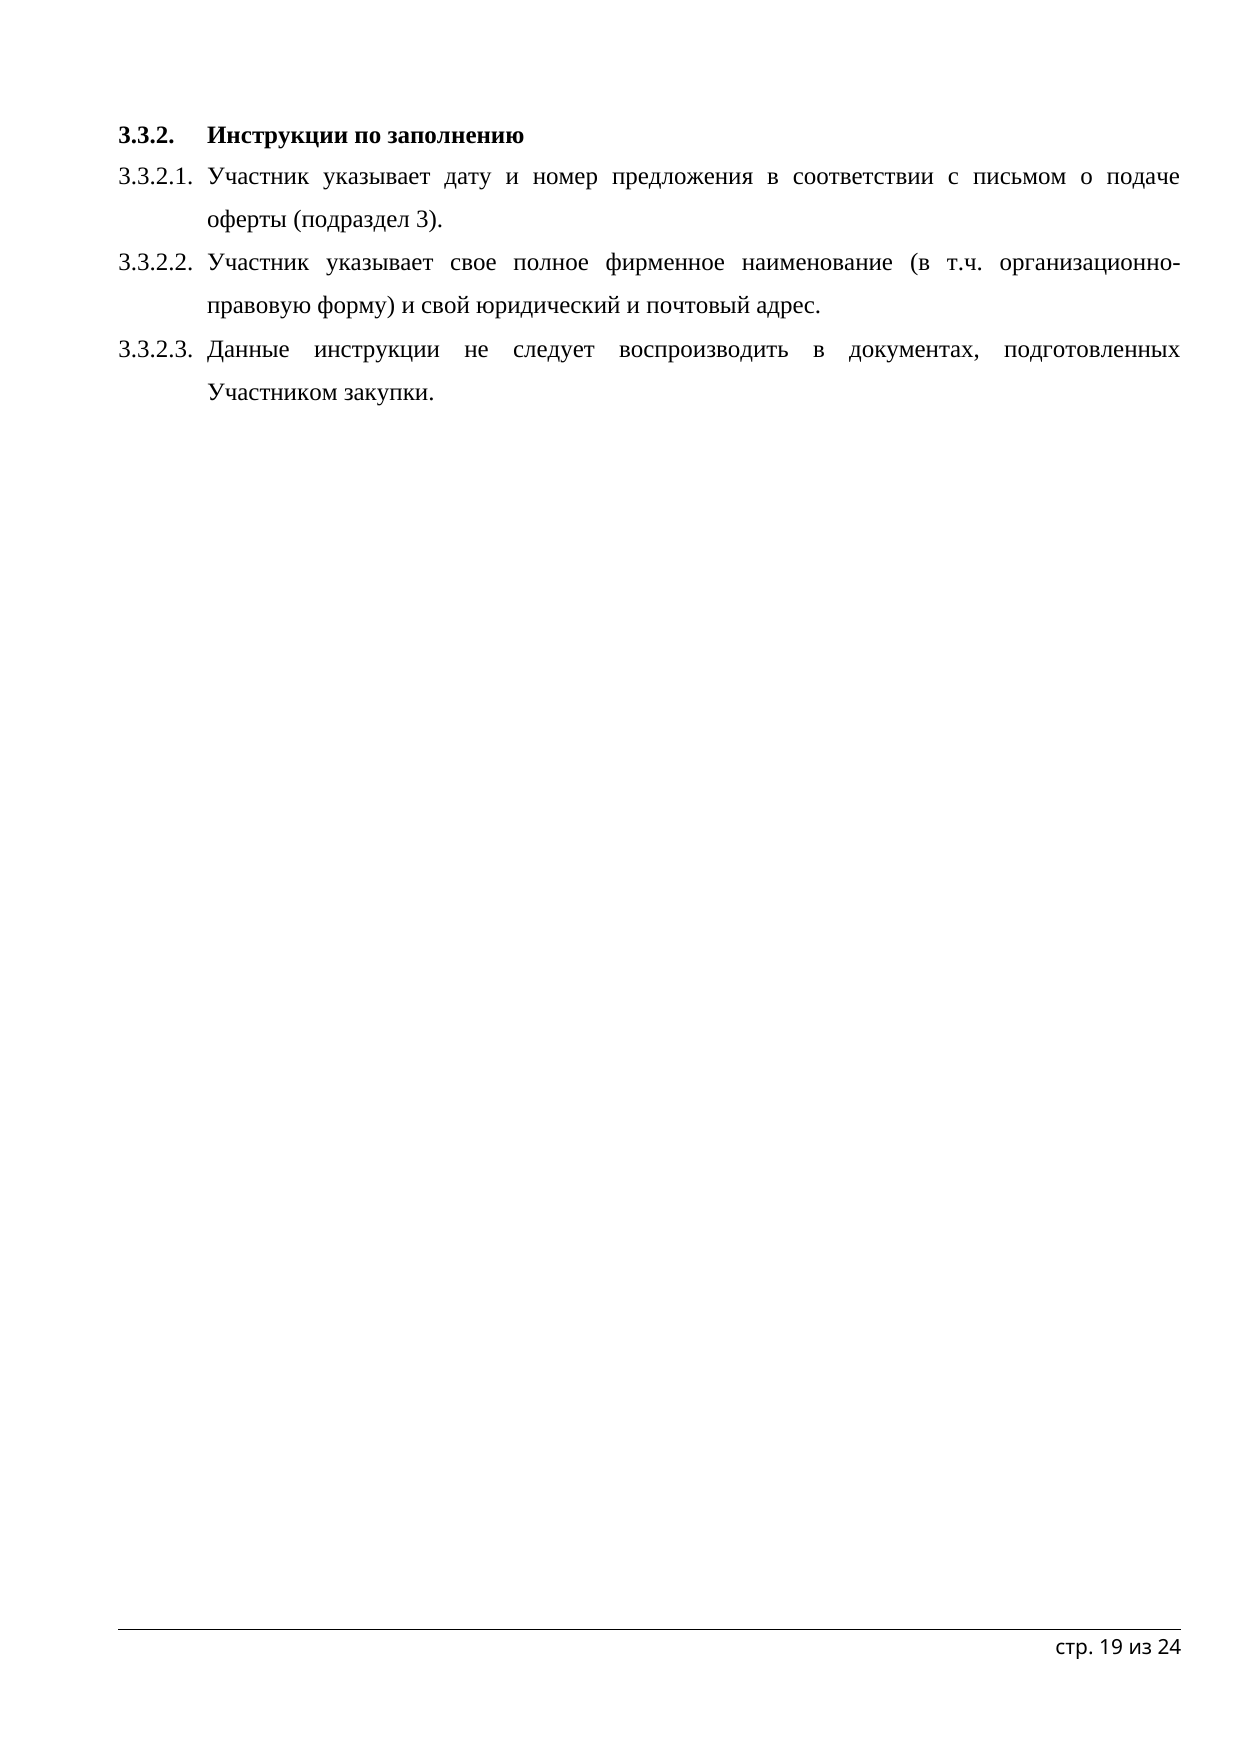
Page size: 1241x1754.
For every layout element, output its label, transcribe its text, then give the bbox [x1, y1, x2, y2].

list Участник указывает свое полное фирменное наименование (в т.ч. организационно-правовую форму) и свой юридический и почтовый адрес. [118, 247, 1181, 319]
list Инструкции по заполнению [118, 120, 1181, 149]
list Данные инструкции не следует воспроизводить в документах, подготовленных Участником закупки. [118, 334, 1181, 406]
list Участник указывает дату и номер предложения в соответствии с письмом о подаче оферты (подраздел 3). [118, 161, 1181, 233]
